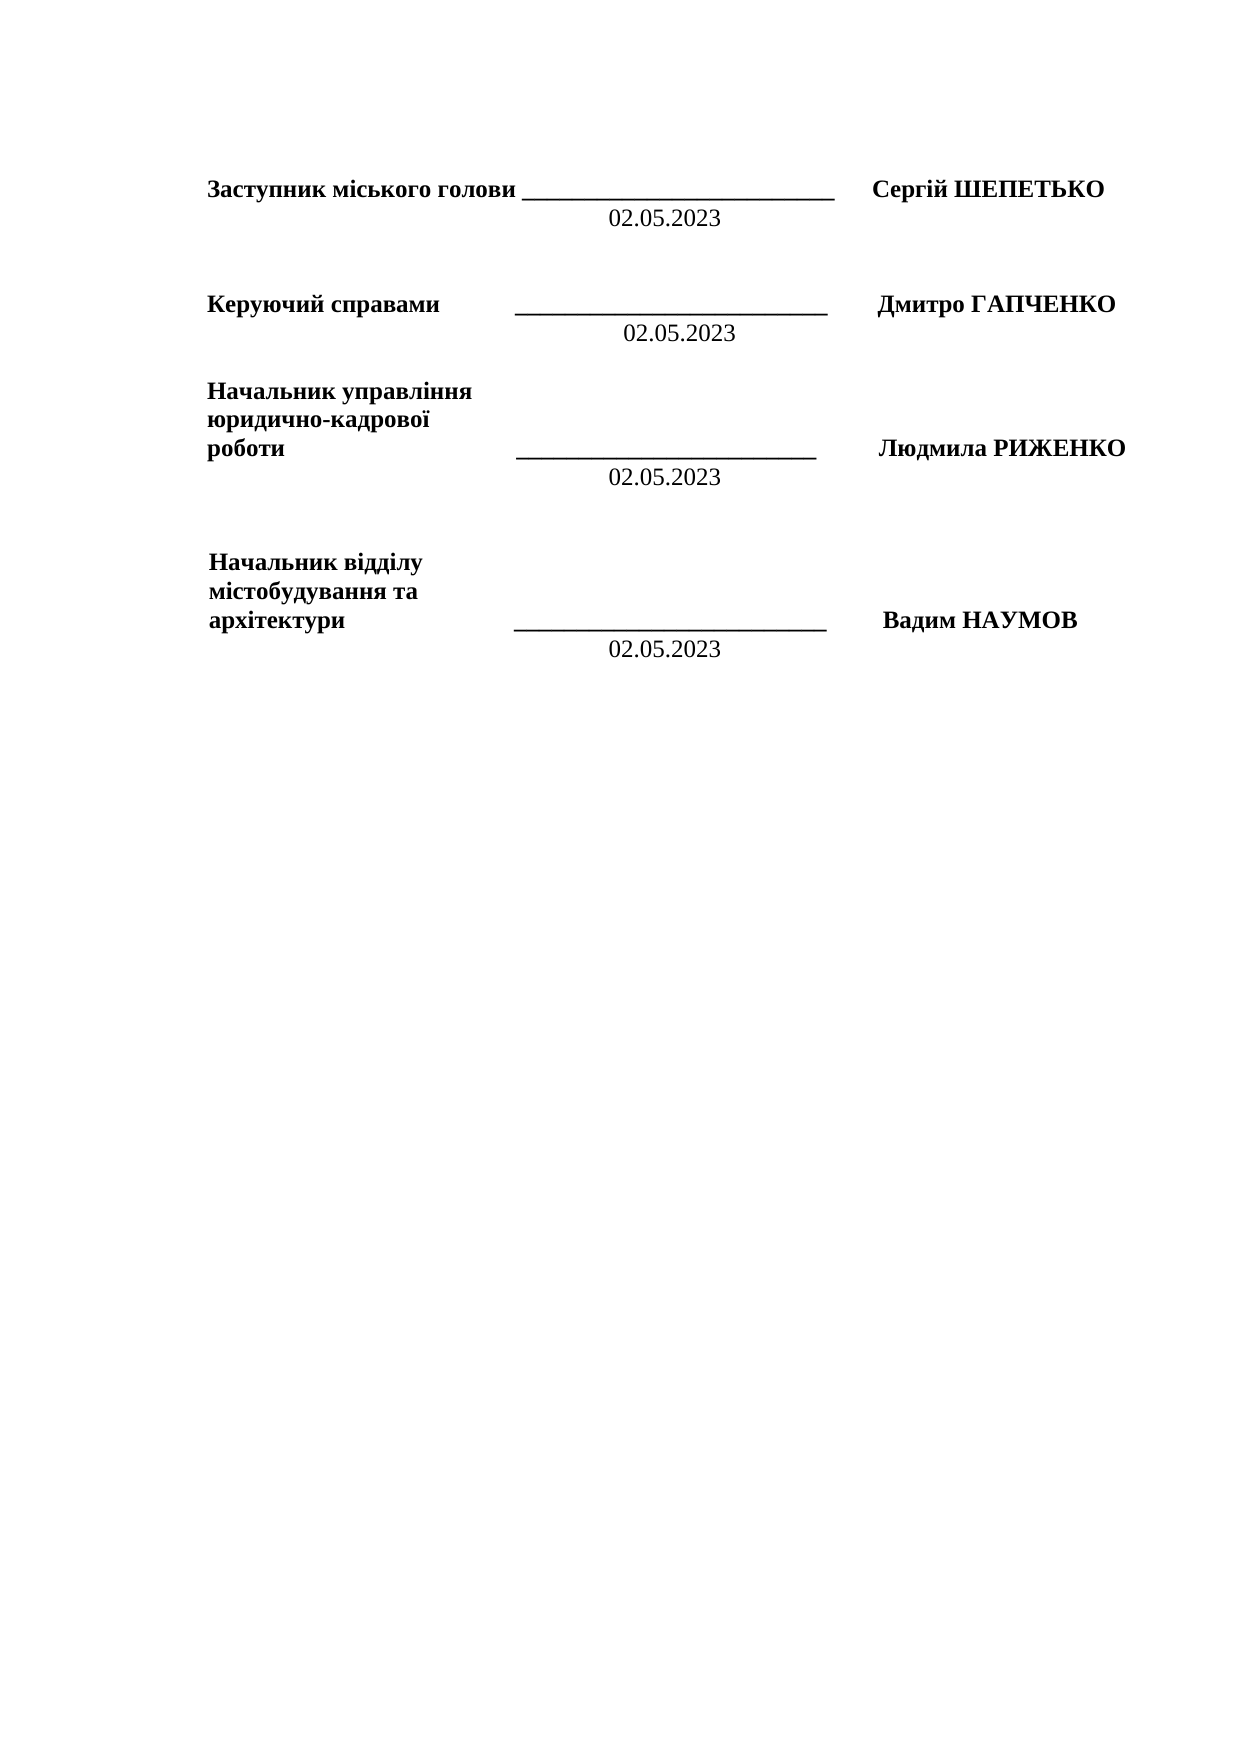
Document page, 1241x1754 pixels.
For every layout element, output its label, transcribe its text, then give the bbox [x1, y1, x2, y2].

text 02.05.2023 [207, 318, 1152, 347]
text роботи ________________________ Людмила РИЖЕНКО [207, 433, 1152, 462]
text Начальник відділу [177, 547, 1152, 576]
text 02.05.2023 [177, 462, 1152, 491]
text Начальник управління [207, 376, 1152, 404]
text 02.05.2023 [177, 203, 1152, 232]
text Керуючий справами _________________________ Дмитро ГАПЧЕНКО [207, 289, 1152, 318]
text Заступник міського голови _________________________ Сергій ШЕПЕТЬКО [207, 174, 1152, 203]
text 02.05.2023 [177, 634, 1152, 662]
text містобудування та [177, 576, 1152, 605]
text юридично-кадрової [207, 404, 1152, 433]
text архітектури _________________________ Вадим НАУМОВ [177, 605, 1152, 634]
